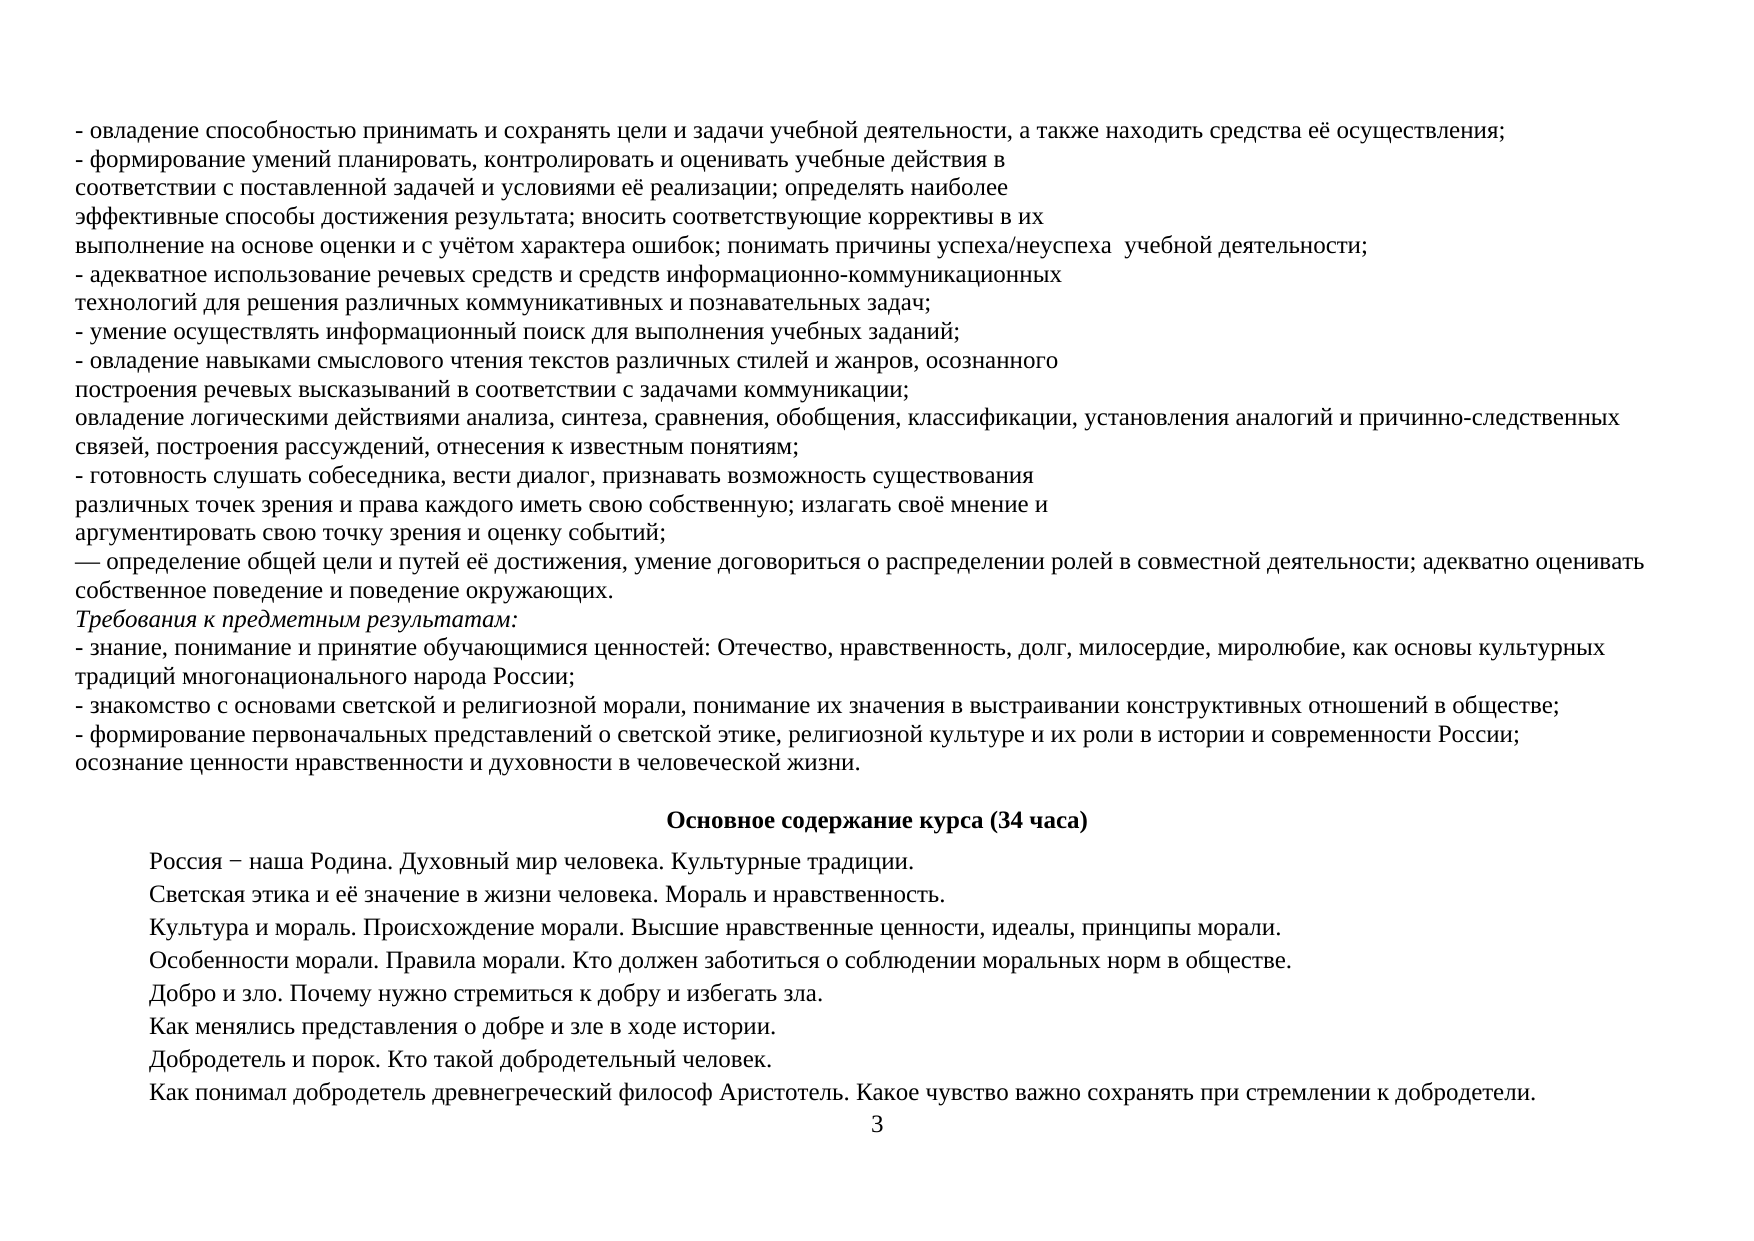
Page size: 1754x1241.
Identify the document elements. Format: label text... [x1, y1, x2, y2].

text Добро и зло. Почему нужно стремиться к добру и избегать зла. [76, 978, 1679, 1007]
text - формирование первоначальных представлений о светской этике, религиозной культуре и их роли в истории и современности России; [75, 719, 1679, 747]
text Основное содержание курса (34 часа) [75, 805, 1679, 834]
text выполнение на основе оценки и с учётом характера ошибок; понимать причины успеха/неуспеха учебной деятельности; [75, 230, 1679, 259]
text Добродетель и порок. Кто такой добродетельный человек. [76, 1044, 1679, 1073]
text - адекватное использование речевых средств и средств информационно-коммуникационных [75, 259, 1679, 287]
text Требования к предметным результатам: [75, 604, 1679, 632]
text Особенности морали. Правила морали. Кто должен заботиться о соблюдении моральных норм в обществе. [76, 945, 1679, 974]
text Россия − наша Родина. Духовный мир человека. Культурные традиции. [76, 846, 1679, 875]
text различных точек зрения и права каждого иметь свою собственную; излагать своё мнение и [75, 489, 1679, 517]
text - овладение навыками смыслового чтения текстов различных стилей и жанров, осознанного [75, 345, 1679, 374]
text Как понимал добродетель древнегреческий философ Аристотель. Какое чувство важно сохранять при стремлении к добродетели. [76, 1077, 1679, 1106]
text осознание ценности нравственности и духовности в человеческой жизни. [75, 747, 1679, 776]
text овладение логическими действиями анализа, синтеза, сравнения, обобщения, классификации, установления аналогий и причинно-следственных связей, построения рассуждений, отнесения к известным понятиям; [75, 402, 1679, 460]
text - формирование умений планировать, контролировать и оценивать учебные действия в [75, 144, 1679, 172]
text аргументировать свою точку зрения и оценку событий; [75, 517, 1679, 546]
text - умение осуществлять информационный поиск для выполнения учебных заданий; [75, 316, 1679, 345]
text соответствии с поставленной задачей и условиями её реализации; определять наиболее [75, 172, 1679, 201]
text Светская этика и её значение в жизни человека. Мораль и нравственность. [76, 879, 1679, 908]
text Как менялись представления о добре и зле в ходе истории. [76, 1011, 1679, 1040]
text Культура и мораль. Происхождение морали. Высшие нравственные ценности, идеалы, принципы морали. [76, 912, 1679, 941]
text - овладение способностью принимать и сохранять цели и задачи учебной деятельности, а также находить средства её осуществления; [75, 115, 1679, 144]
text — определение общей цели и путей её достижения, умение договориться о распределении ролей в совместной деятельности; адекватно оценивать собственное поведение и поведение окружающих. [75, 546, 1679, 604]
text построения речевых высказываний в соответствии с задачами коммуникации; [75, 374, 1679, 402]
text эффективные способы достижения результата; вносить соответствующие коррективы в их [75, 201, 1679, 230]
text - знание, понимание и принятие обучающимися ценностей: Отечество, нравственность, долг, милосердие, миролюбие, как основы культурных традиций многонационального народа России; [75, 632, 1679, 690]
text технологий для решения различных коммуникативных и познавательных задач; [75, 287, 1679, 316]
text - знакомство с основами светской и религиозной морали, понимание их значения в выстраивании конструктивных отношений в обществе; [75, 690, 1679, 719]
text - готовность слушать собеседника, вести диалог, признавать возможность существования [75, 460, 1679, 489]
